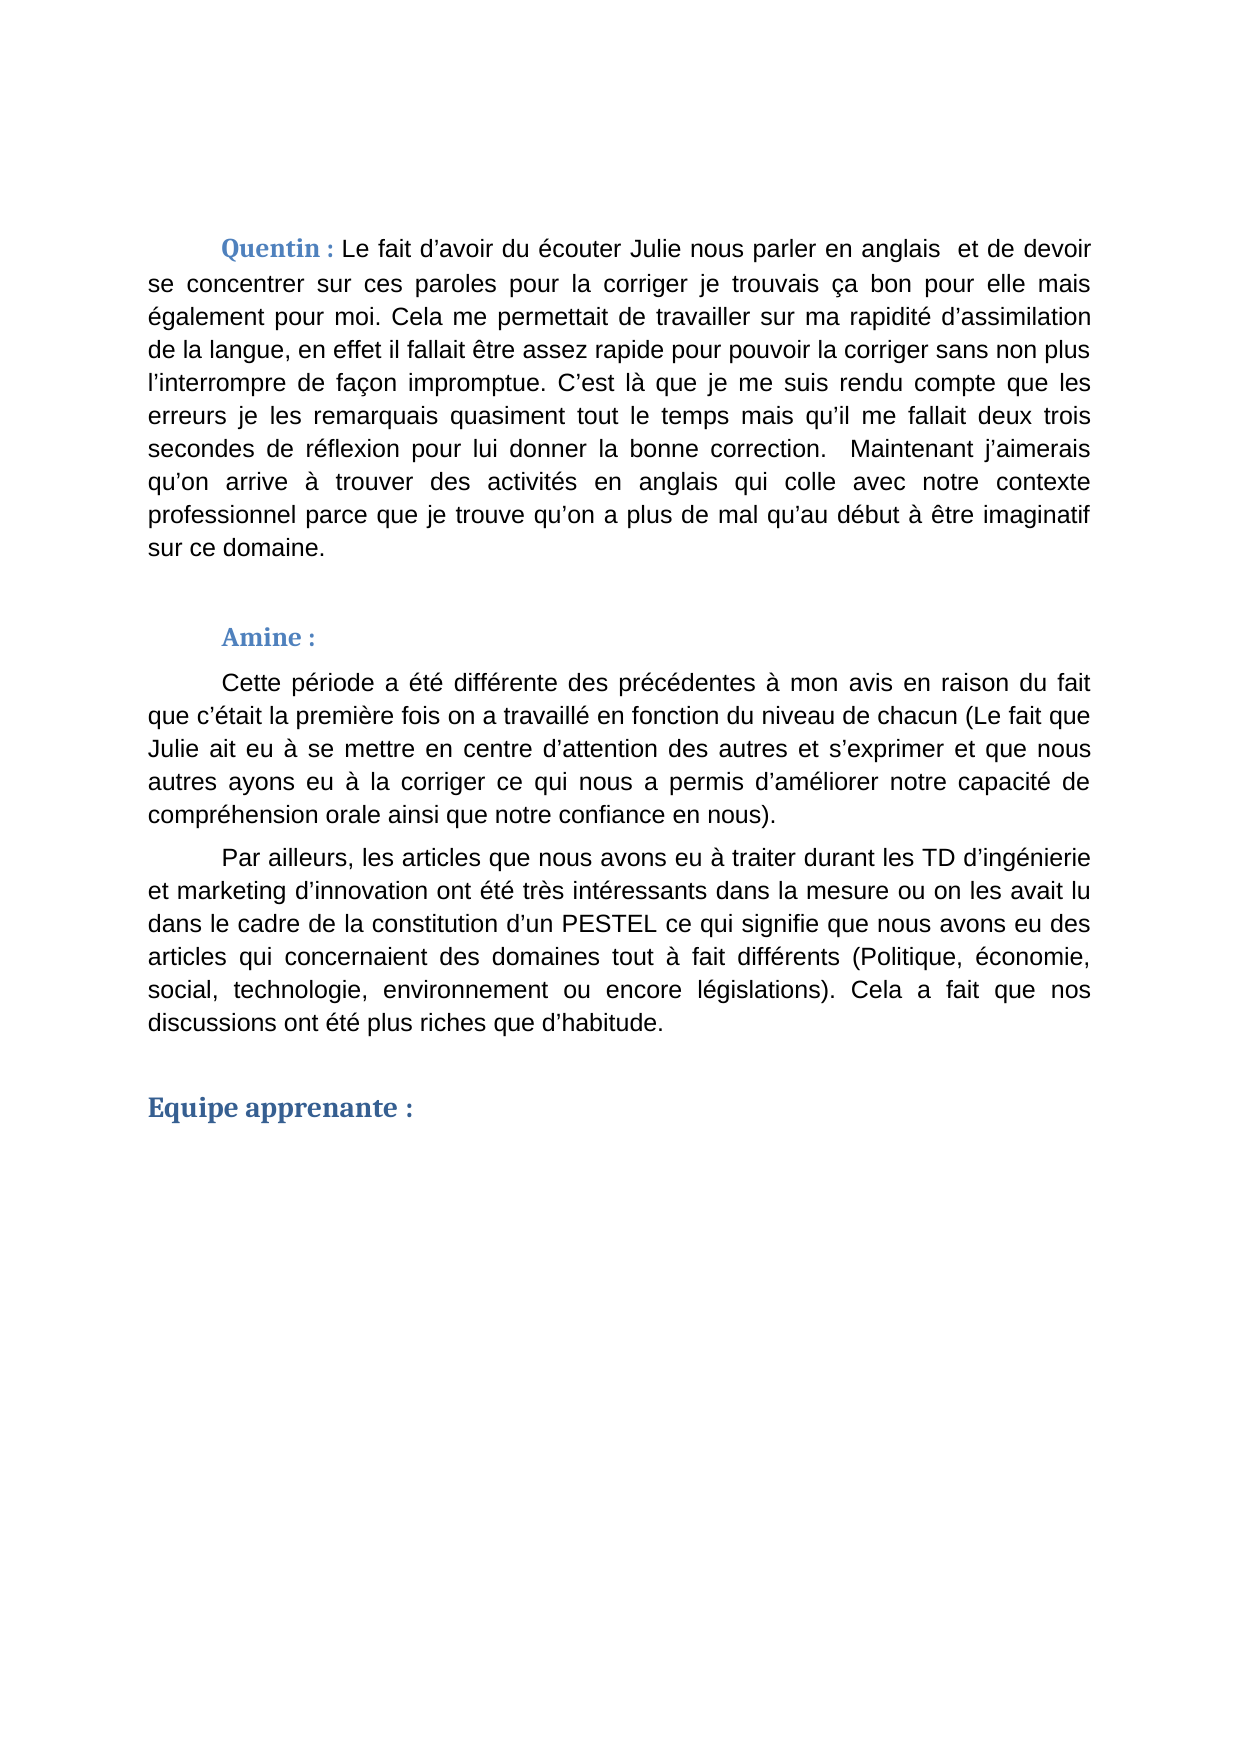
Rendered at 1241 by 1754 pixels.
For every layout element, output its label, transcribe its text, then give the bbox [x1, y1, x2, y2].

text Par ailleurs, les articles que nous avons eu à traiter durant les TD d’ingénierie et marketing d’innovation ont été très intéressants dans la mesure ou on les avait lu dans le cadre de la constitution d’un PESTEL ce qui signifie que nous avons eu des articles qui concernaient des domaines tout à fait différents (Politique, économie, social, technologie, environnement ou encore législations). Cela a fait que nos discussions ont été plus riches que d’habitude. [148, 843, 1093, 1037]
text Amine : [148, 622, 1093, 653]
text Cette période a été différente des précédentes à mon avis en raison du fait que c’était la première fois on a travaillé en fonction du niveau de chacun (Le fait que Julie ait eu à se mettre en centre d’attention des autres et s’exprimer et que nous autres ayons eu à la corriger ce qui nous a permis d’améliorer notre capacité de compréhension orale ainsi que notre confiance en nous). [148, 668, 1093, 828]
text Equipe apprenante : [148, 1091, 1093, 1124]
text Quentin : Le fait d’avoir du écouter Julie nous parler en anglais et de devoir se concentrer sur ces paroles pour la corriger je trouvais ça bon pour elle mais également pour moi. Cela me permettait de travailler sur ma rapidité d’assimilation de la langue, en effet il fallait être assez rapide pour pouvoir la corriger sans non plus l’interrompre de façon impromptue. C’est là que je me suis rendu compte que les erreurs je les remarquais quasiment tout le temps mais qu’il me fallait deux trois secondes de réflexion pour lui donner la bonne correction. Maintenant j’aimerais qu’on arrive à trouver des activités en anglais qui colle avec notre contexte professionnel parce que je trouve qu’on a plus de mal qu’au début à être imaginatif sur ce domaine. [148, 233, 1093, 562]
